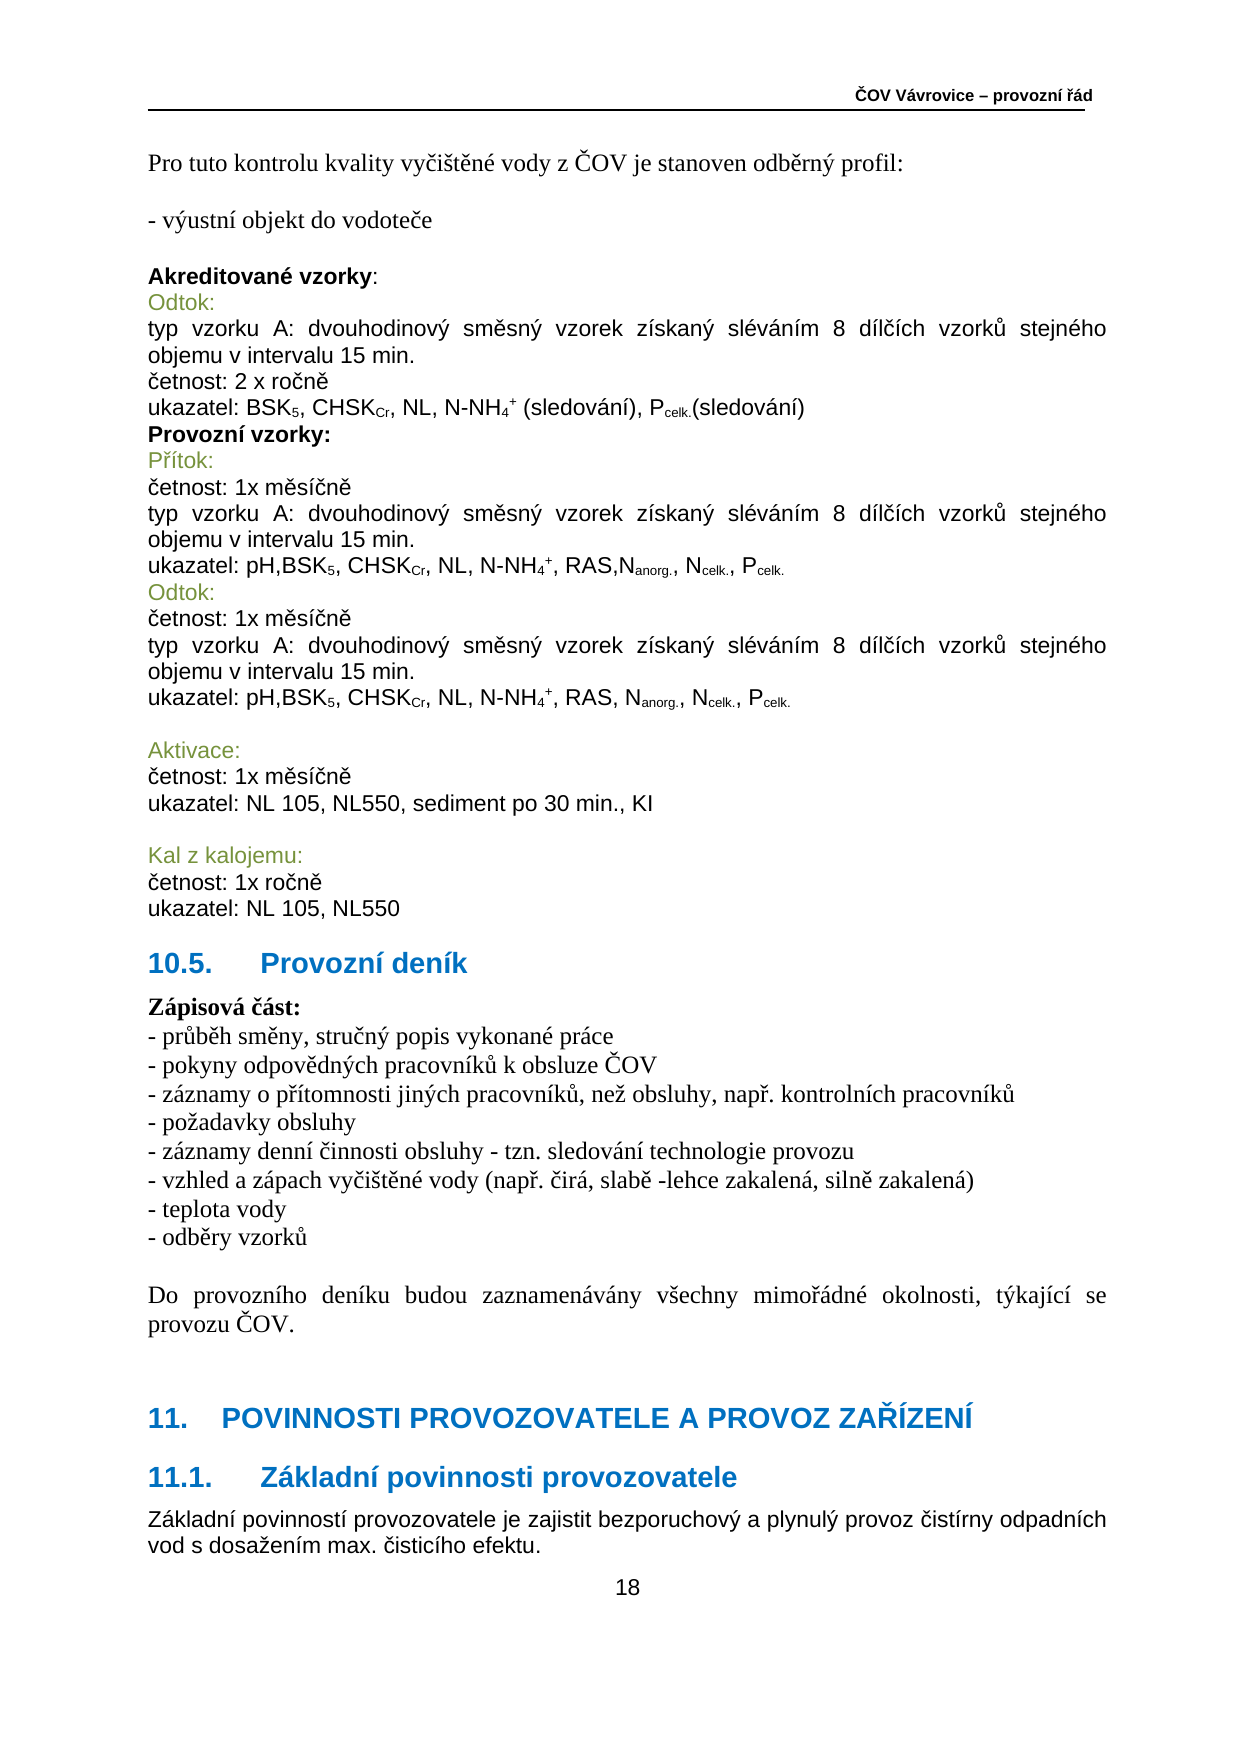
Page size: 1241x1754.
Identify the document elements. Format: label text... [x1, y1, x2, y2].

text četnost: 2 x ročně [148, 368, 1107, 394]
text - průběh směny, stručný popis vykonané práce [148, 1021, 1107, 1050]
text - záznamy denní činnosti obsluhy - tzn. sledování technologie provozu [148, 1136, 1107, 1165]
subtitle Základní povinnosti provozovatele [148, 1460, 1107, 1493]
text Přítok: [148, 447, 1107, 473]
text ukazatel: pH,BSK5, CHSKCr, NL, N-NH4+, RAS, Nanorg., Ncelk., Pcelk. [148, 684, 1107, 711]
text ukazatel: NL 105, NL550, sediment po 30 min., KI [148, 790, 1107, 816]
text - výustní objekt do vodoteče [148, 205, 1107, 234]
text - požadavky obsluhy [148, 1107, 1107, 1136]
text Základní povinností provozovatele je zajistit bezporuchový a plynulý provoz čistírny odpadních vod s dosažením max. čisticího efektu. [148, 1506, 1107, 1559]
text typ vzorku A: dvouhodinový směsný vzorek získaný sléváním 8 dílčích vzorků stejného objemu v intervalu 15 min. [148, 632, 1107, 684]
text typ vzorku A: dvouhodinový směsný vzorek získaný sléváním 8 dílčích vzorků stejného objemu v intervalu 15 min. [148, 500, 1107, 552]
text Do provozního deníku budou zaznamenávány všechny mimořádné okolnosti, týkající se provozu ČOV. [148, 1280, 1107, 1337]
text - záznamy o přítomnosti jiných pracovníků, než obsluhy, např. kontrolních pracovníků [148, 1079, 1107, 1107]
text typ vzorku A: dvouhodinový směsný vzorek získaný sléváním 8 dílčích vzorků stejného objemu v intervalu 15 min. [148, 315, 1107, 368]
text Odtok: [148, 289, 1107, 315]
text Aktivace: [148, 737, 1107, 763]
text - pokyny odpovědných pracovníků k obsluze ČOV [148, 1050, 1107, 1079]
text Akreditované vzorky: [148, 263, 1107, 289]
text Kal z kalojemu: [148, 842, 1107, 869]
text Provozní vzorky: [148, 421, 1107, 447]
subtitle Provozní deník [148, 946, 1107, 980]
text ukazatel: pH,BSK5, CHSKCr, NL, N-NH4+, RAS,Nanorg., Ncelk., Pcelk. [148, 552, 1107, 579]
text ukazatel: NL 105, NL550 [148, 895, 1107, 921]
text četnost: 1x měsíčně [148, 605, 1107, 632]
text ukazatel: BSK5, CHSKCr, NL, N-NH4+ (sledování), Pcelk.(sledování) [148, 394, 1107, 421]
text - odběry vzorků [148, 1222, 1107, 1251]
text Pro tuto kontrolu kvality vyčištěné vody z ČOV je stanoven odběrný profil: [148, 148, 1107, 176]
text Zápisová část: [148, 992, 1107, 1021]
text - teplota vody [148, 1194, 1107, 1222]
text četnost: 1x měsíčně [148, 763, 1107, 790]
text četnost: 1x měsíčně [148, 473, 1107, 500]
text - vzhled a zápach vyčištěné vody (např. čirá, slabě -lehce zakalená, silně zakalená) [148, 1165, 1107, 1194]
text Odtok: [148, 579, 1107, 605]
subtitle Povinnosti provozovatele a provoz zařízení [148, 1401, 1107, 1435]
text četnost: 1x ročně [148, 869, 1107, 895]
